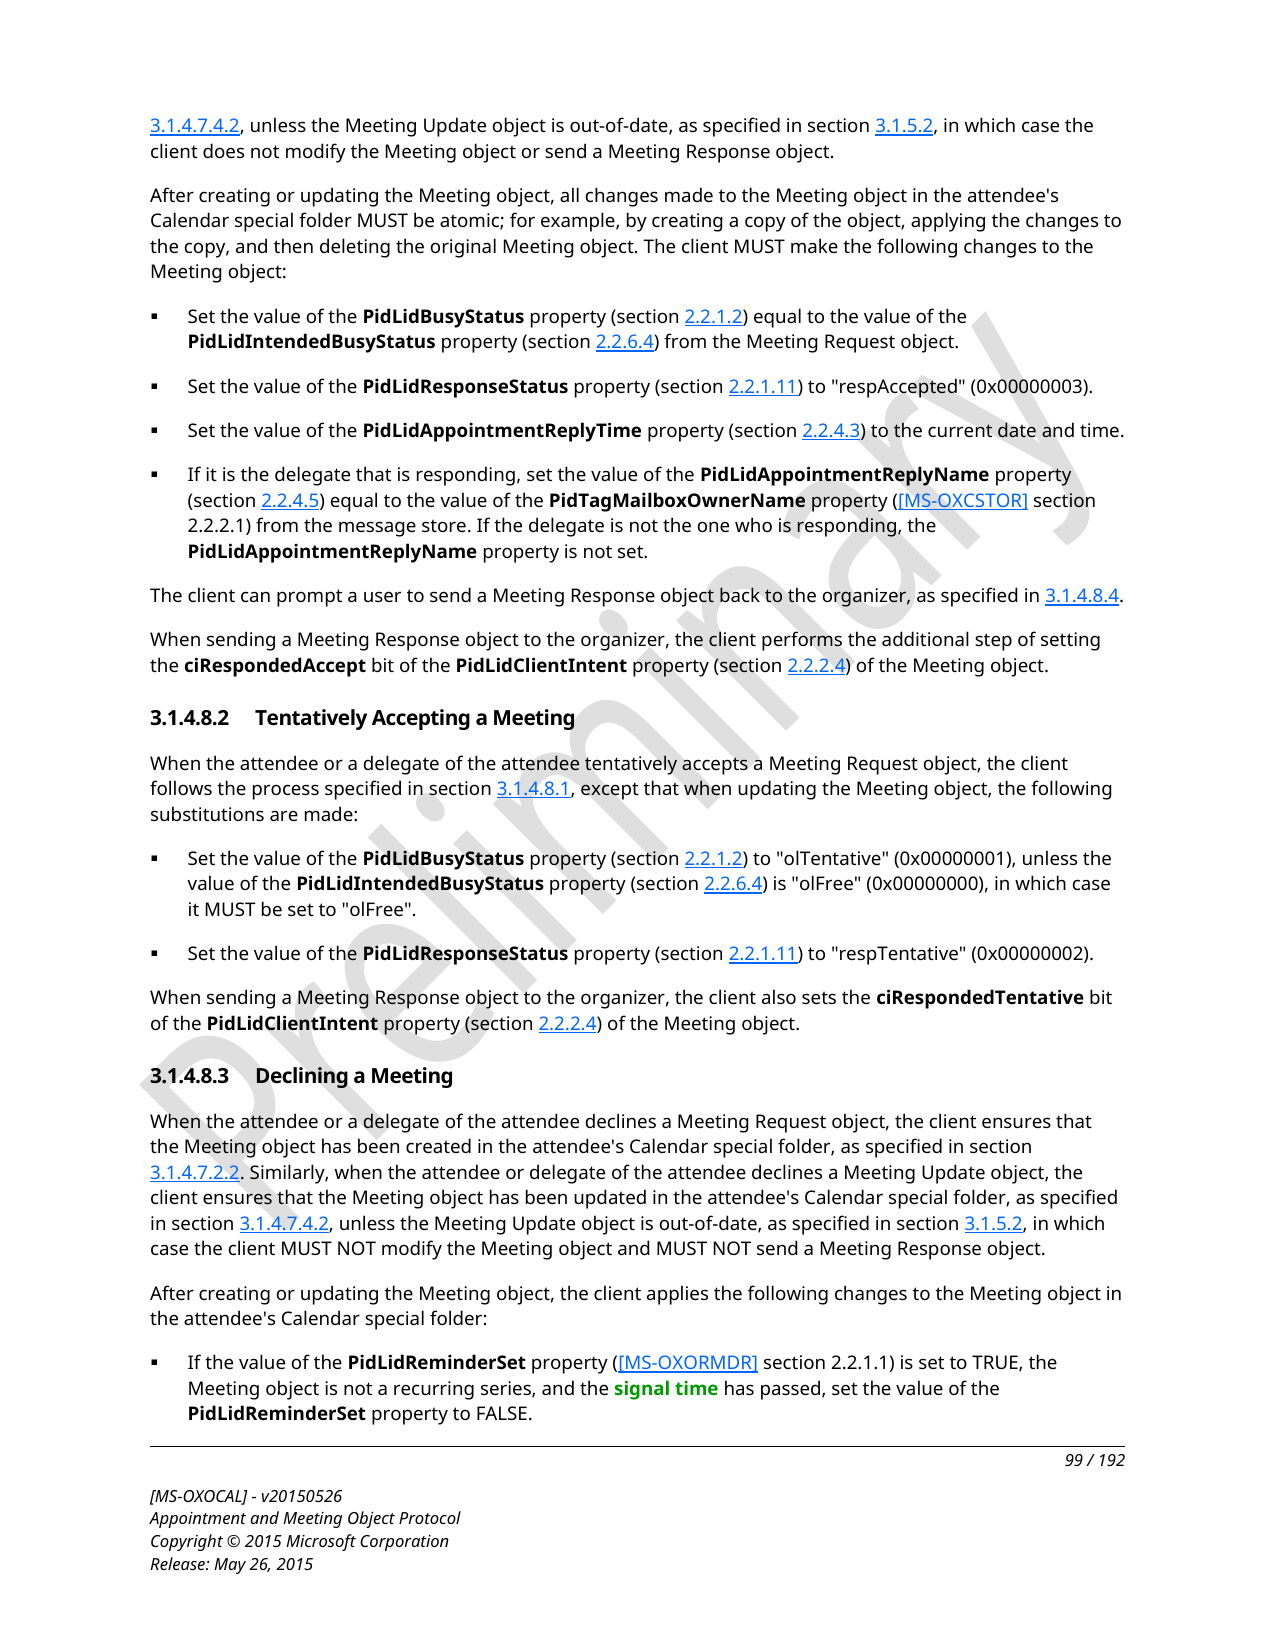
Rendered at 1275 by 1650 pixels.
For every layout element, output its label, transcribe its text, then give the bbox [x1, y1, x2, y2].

list Set the value of the PidLidResponseStatus property (section 2.2.1.11) to "respTentative" (0x00000002). [150, 940, 1125, 966]
text When the attendee or a delegate of the attendee declines a Meeting Request object, the client ensures that the Meeting object has been created in the attendee's Calendar special folder, as specified in section 3.1.4.7.2.2. Similarly, when the attendee or delegate of the attendee declines a Meeting Update object, the client ensures that the Meeting object has been updated in the attendee's Calendar special folder, as specified in section 3.1.4.7.4.2, unless the Meeting Update object is out-of-date, as specified in section 3.1.5.2, in which case the client MUST NOT modify the Meeting object and MUST NOT send a Meeting Response object. [150, 1108, 1125, 1261]
list If the value of the PidLidReminderSet property ([MS-OXORMDR] section 2.2.1.1) is set to TRUE, the Meeting object is not a recurring series, and the signal time has passed, set the value of the PidLidReminderSet property to FALSE. [150, 1349, 1125, 1426]
subtitle Declining a Meeting [150, 1061, 1125, 1089]
list If it is the delegate that is responding, set the value of the PidLidAppointmentReplyName property (section 2.2.4.5) equal to the value of the PidTagMailboxOwnerName property ([MS-OXCSTOR] section 2.2.2.1) from the message store. If the delegate is not the one who is responding, the PidLidAppointmentReplyName property is not set. [150, 461, 1125, 563]
text The client can prompt a user to send a Meeting Response object back to the organizer, as specified in 3.1.4.8.4. [150, 582, 1125, 608]
text After creating or updating the Meeting object, all changes made to the Meeting object in the attendee's Calendar special folder MUST be atomic; for example, by creating a copy of the object, applying the changes to the copy, and then deleting the original Meeting object. The client MUST make the following changes to the Meeting object: [150, 182, 1125, 284]
text After creating or updating the Meeting object, the client applies the following changes to the Meeting object in the attendee's Calendar special folder: [150, 1280, 1125, 1331]
list Set the value of the PidLidBusyStatus property (section 2.2.1.2) equal to the value of the PidLidIntendedBusyStatus property (section 2.2.6.4) from the Meeting Request object. [150, 303, 1125, 354]
list Set the value of the PidLidBusyStatus property (section 2.2.1.2) to "olTentative" (0x00000001), unless the value of the PidLidIntendedBusyStatus property (section 2.2.6.4) is "olFree" (0x00000000), in which case it MUST be set to "olFree". [150, 845, 1125, 922]
text When sending a Meeting Response object to the organizer, the client also sets the ciRespondedTentative bit of the PidLidClientIntent property (section 2.2.2.4) of the Meeting object. [150, 985, 1125, 1036]
text When the attendee or a delegate of the attendee tentatively accepts a Meeting Request object, the client follows the process specified in section 3.1.4.8.1, except that when updating the Meeting object, the following substitutions are made: [150, 750, 1125, 826]
text When sending a Meeting Response object to the organizer, the client performs the additional step of setting the ciRespondedAccept bit of the PidLidClientIntent property (section 2.2.2.4) of the Meeting object. [150, 627, 1125, 678]
list Set the value of the PidLidAppointmentReplyTime property (section 2.2.4.3) to the current date and time. [150, 417, 1125, 443]
list Set the value of the PidLidResponseStatus property (section 2.2.1.11) to "respAccepted" (0x00000003). [150, 373, 1125, 398]
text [150, 112, 1125, 163]
subtitle Tentatively Accepting a Meeting [150, 703, 1125, 731]
